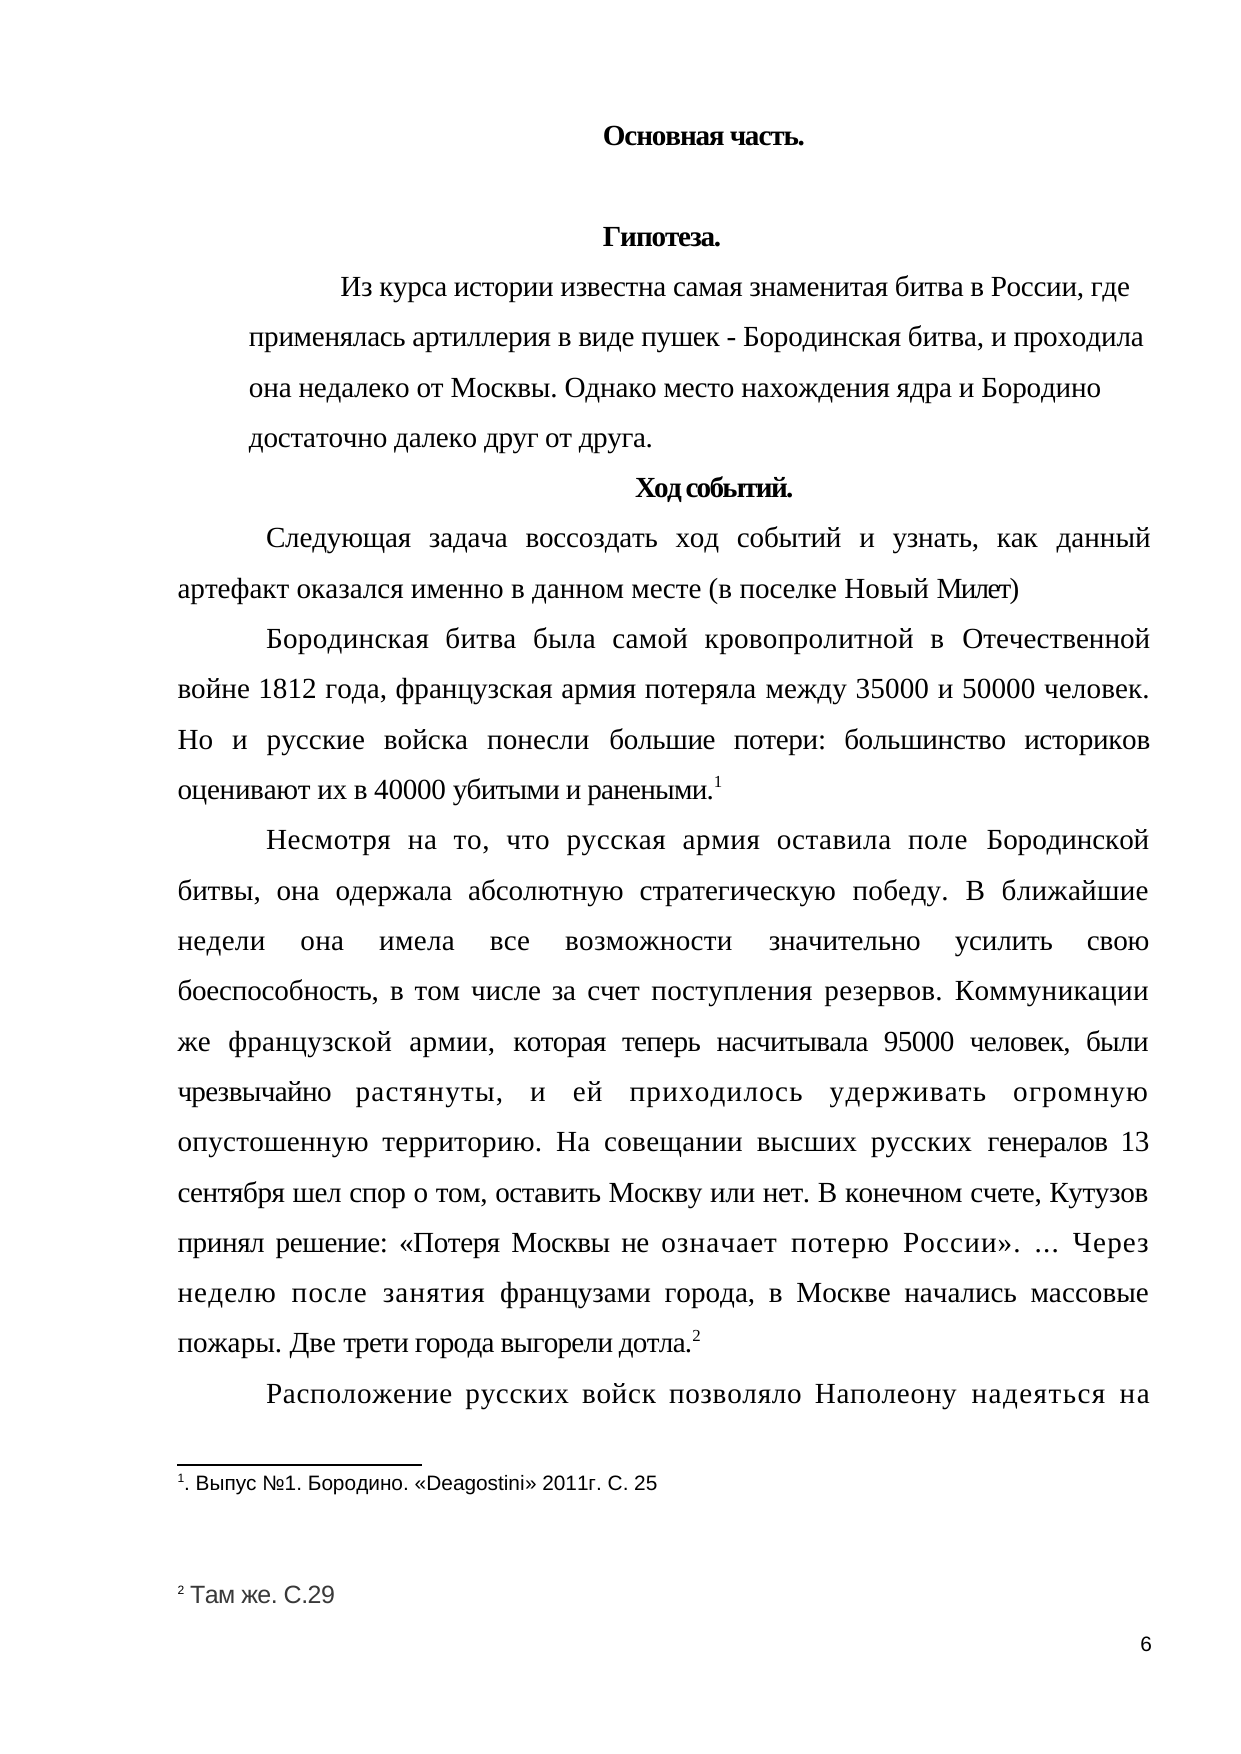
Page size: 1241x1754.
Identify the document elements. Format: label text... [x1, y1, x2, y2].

text Ход событий. [635, 470, 1152, 504]
text Следующая задача воссоздать ход событий и узнать, как данный артефакт оказался именно в данном месте (в поселке Новый Милет) [177, 521, 1151, 604]
text Из курса истории известна самая знаменитая битва в России, где применялась артиллерия в виде пушек - Бородинская битва, и проходила она недалеко от Москвы. Однако место нахождения ядра и Бородино достаточно далеко друг от друга. [249, 269, 1152, 453]
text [177, 1376, 1150, 1409]
text Несмотря на то, что русская армия оставила поле Бородинской битвы, она одержала абсолютную стратегическую победу. В ближайшие недели она имела все возможности значительно усилить свою боеспособность, в том числе за счет поступления резервов. Коммуникации же французской армии, которая теперь насчитывала 95000 человек, были чрезвычайно растянуты, и ей приходилось удерживать огромную опустошенную территорию. На совещании высших русских генералов 13 сентября шел спор о том, оставить Москву или нет. В конечном счете, Кутузов принял решение: «Потеря Москвы не означает потерю России». ... Через неделю после занятия французами города, в Москве начались массовые пожары. Две трети города выгорели дотла. [177, 822, 1149, 1359]
text Основная часть. [603, 118, 1152, 152]
text Гипотеза. [603, 219, 1152, 252]
text Бородинская битва была самой кровопролитной в Отечественной войне 1812 года, французская армия потеряла между 35000 и 50000 человек. Но и русские войска понесли большие потери: большинство историков оценивают их в 40000 убитыми и ранеными. [177, 621, 1150, 806]
